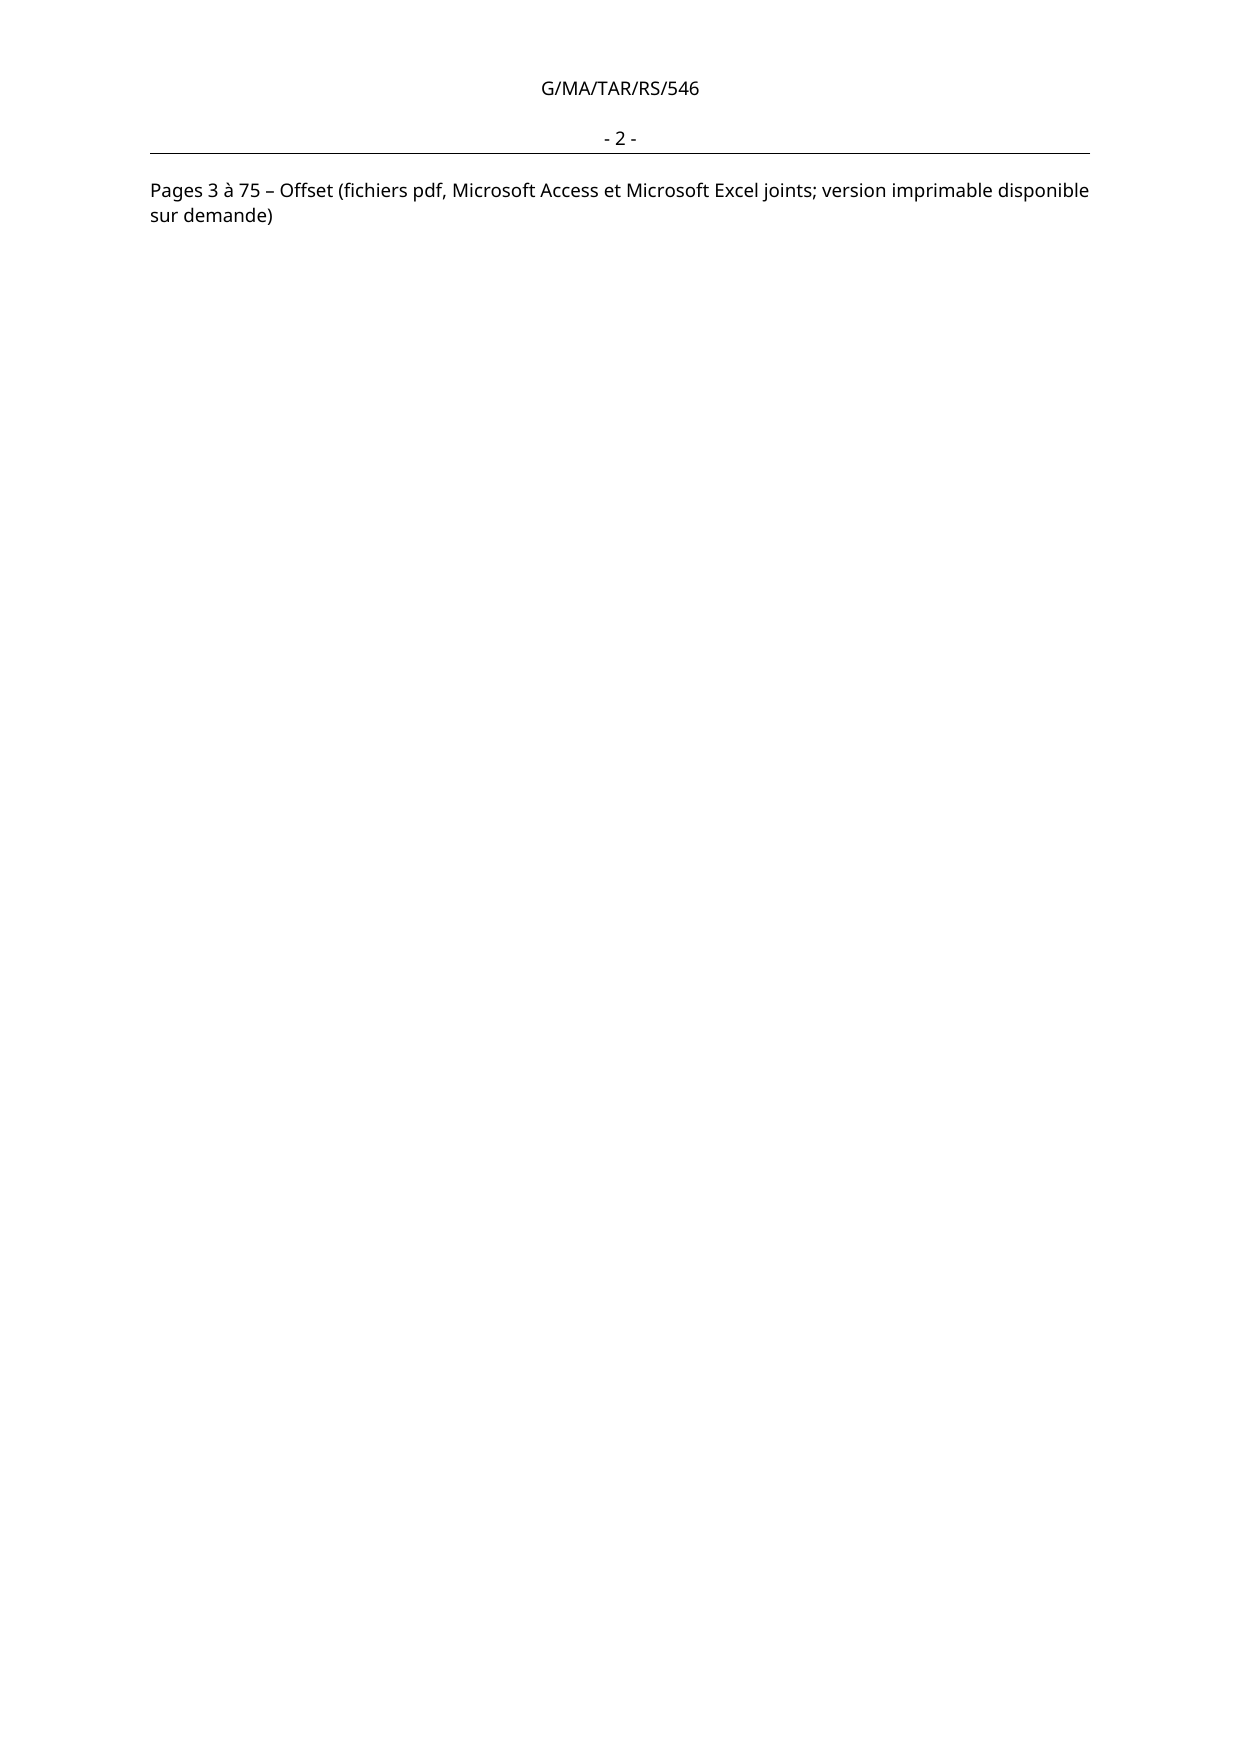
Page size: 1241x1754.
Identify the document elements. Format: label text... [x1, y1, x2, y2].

text Pages 3 à 75 – Offset (fichiers pdf, Microsoft Access et Microsoft Excel joints; version imprimable disponible sur demande) [150, 177, 1090, 228]
